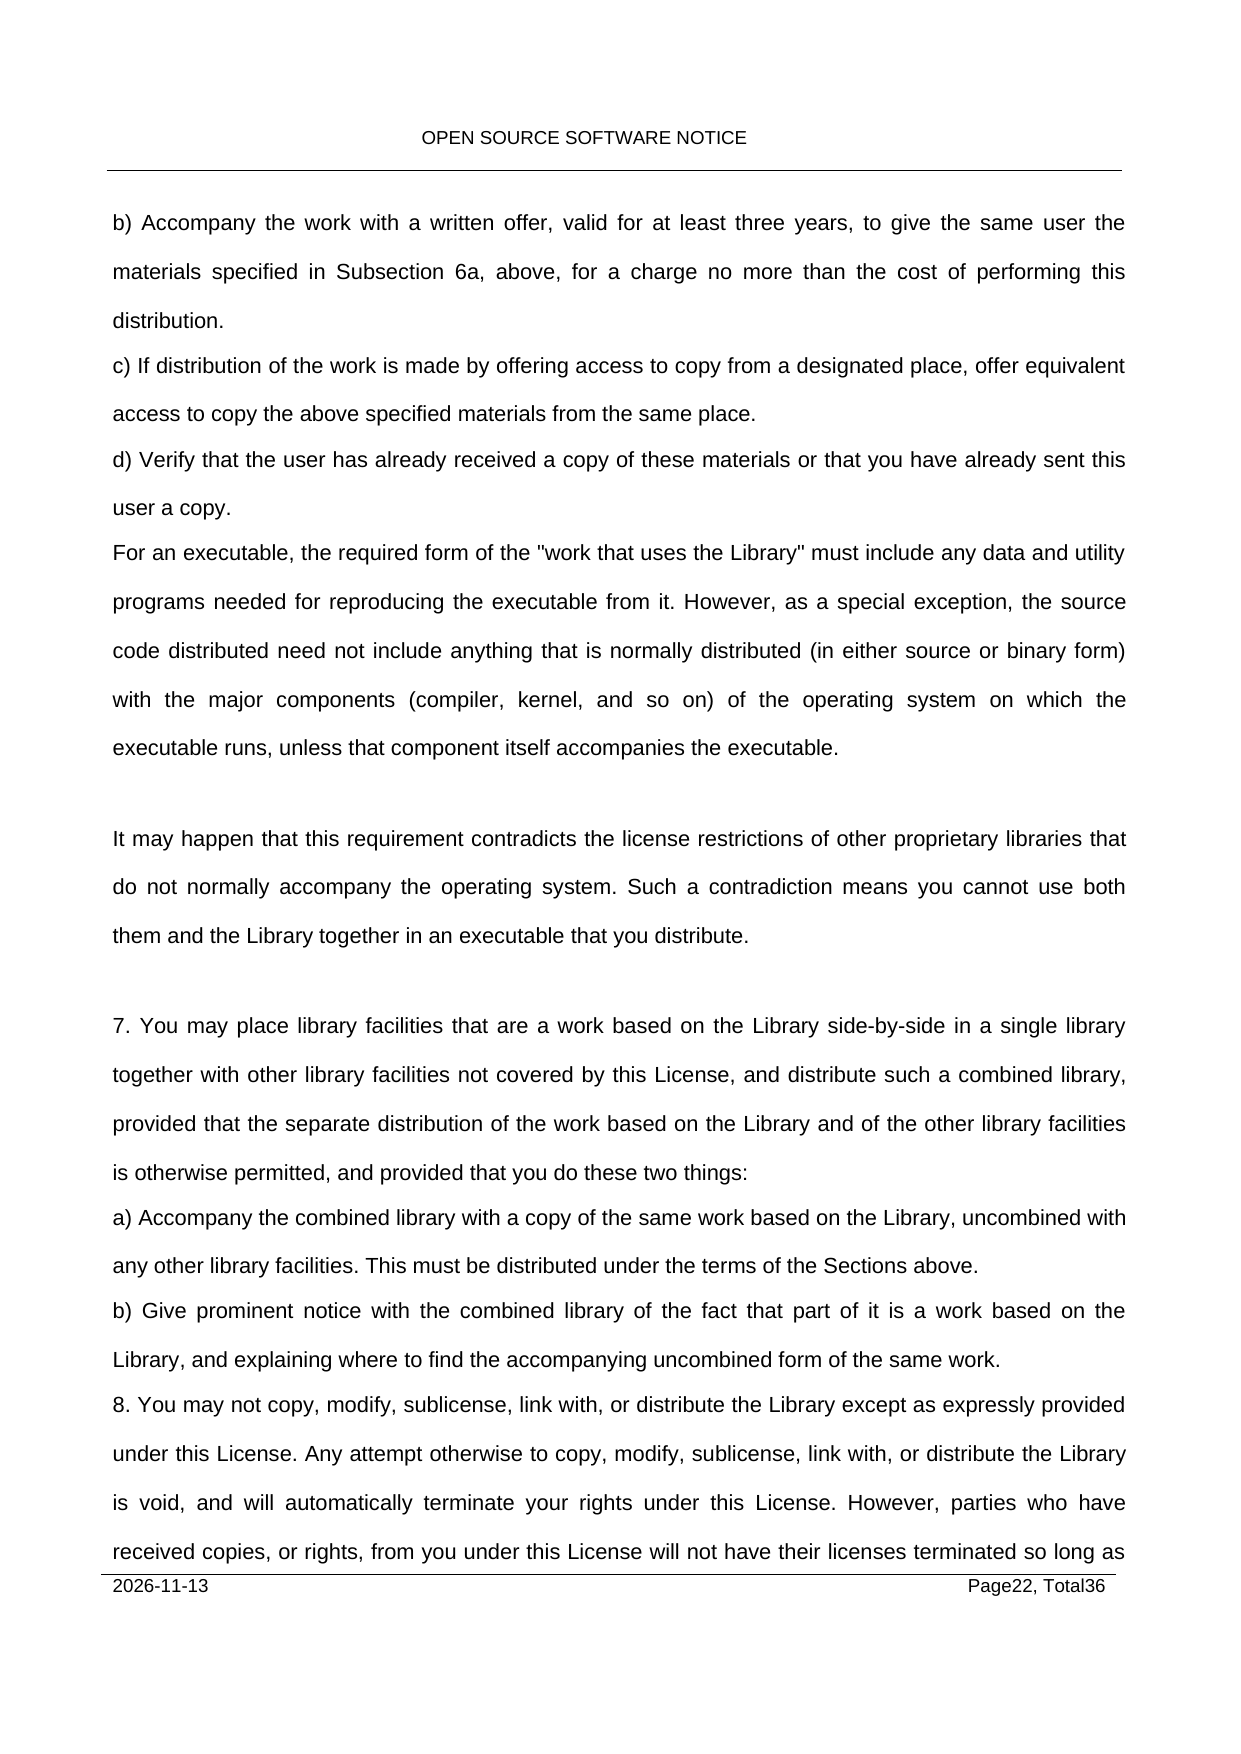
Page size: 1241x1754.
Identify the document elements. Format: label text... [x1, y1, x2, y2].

text b) Accompany the work with a written offer, valid for at least three years, to give the same user the materials specified in Subsection 6a, above, for a charge no more than the cost of performing this distribution. [112, 206, 1128, 336]
text a) Accompany the combined library with a copy of the same work based on the Library, uncombined with any other library facilities. This must be distributed under the terms of the Sections above. [112, 1201, 1128, 1282]
text For an executable, the required form of the "work that uses the Library" must include any data and utility programs needed for reproducing the executable from it. However, as a special exception, the source code distributed need not include anything that is normally distributed (in either source or binary form) with the major components (compiler, kernel, and so on) of the operating system on which the executable runs, unless that component itself accompanies the executable. [112, 537, 1128, 764]
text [112, 1389, 1128, 1567]
text It may happen that this requirement contradicts the license restrictions of other proprietary libraries that do not normally accompany the operating system. Such a contradiction means you cannot use both them and the Library together in an executable that you distribute. [112, 822, 1128, 952]
text b) Give prominent notice with the combined library of the fact that part of it is a work based on the Library, and explaining where to find the accompanying uncombined form of the same work. [112, 1295, 1128, 1376]
text c) If distribution of the work is made by offering access to copy from a designated place, offer equivalent access to copy the above specified materials from the same place. [112, 349, 1128, 430]
text d) Verify that the user has already received a copy of these materials or that you have already sent this user a copy. [112, 443, 1128, 524]
text 7. You may place library facilities that are a work based on the Library side-by-side in a single library together with other library facilities not covered by this License, and distribute such a combined library, provided that the separate distribution of the work based on the Library and of the other library facilities is otherwise permitted, and provided that you do these two things: [112, 1009, 1128, 1188]
